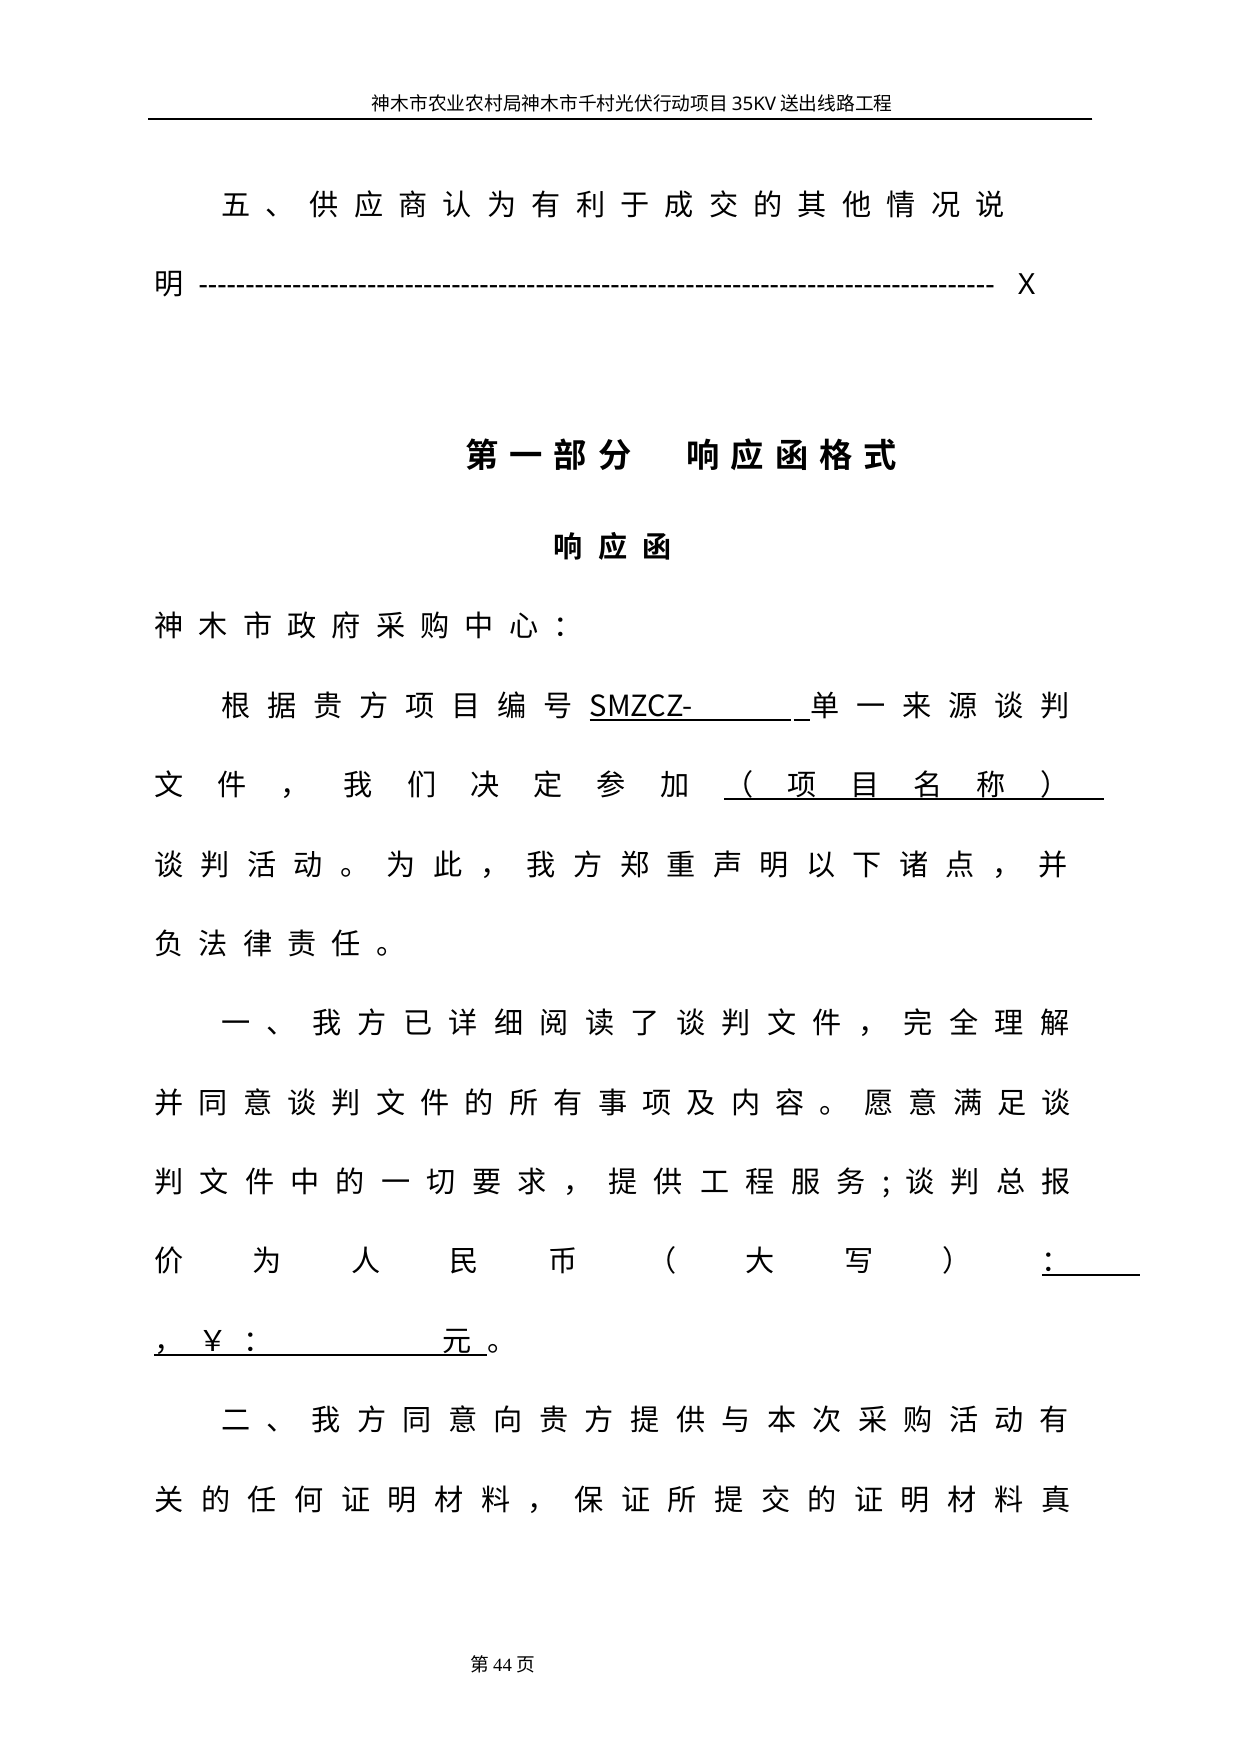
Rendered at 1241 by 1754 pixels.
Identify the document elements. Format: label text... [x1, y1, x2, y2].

text 神木市政府采购中心： [154, 584, 1086, 664]
text 一、我方已详细阅读了谈判文件，完全理解并同意谈判文件的所有事项及内容。愿意满足谈判文件中的一切要求，提供工程服务;谈判总报价为人民币（大写）： ，￥： 元。 [154, 981, 1086, 1378]
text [154, 1378, 1086, 1537]
text 根据贵方项目编号SMZCZ- 单一来源谈判文件，我们决定参加（项目名称） 谈判活动。为此，我方郑重声明以下诸点，并负法律责任。 [154, 664, 1085, 981]
text 响应函 [154, 505, 1086, 584]
text 五、供应商认为有利于成交的其他情况说明 X [154, 163, 1019, 321]
text 第一部分 响应函格式 [154, 413, 1086, 493]
